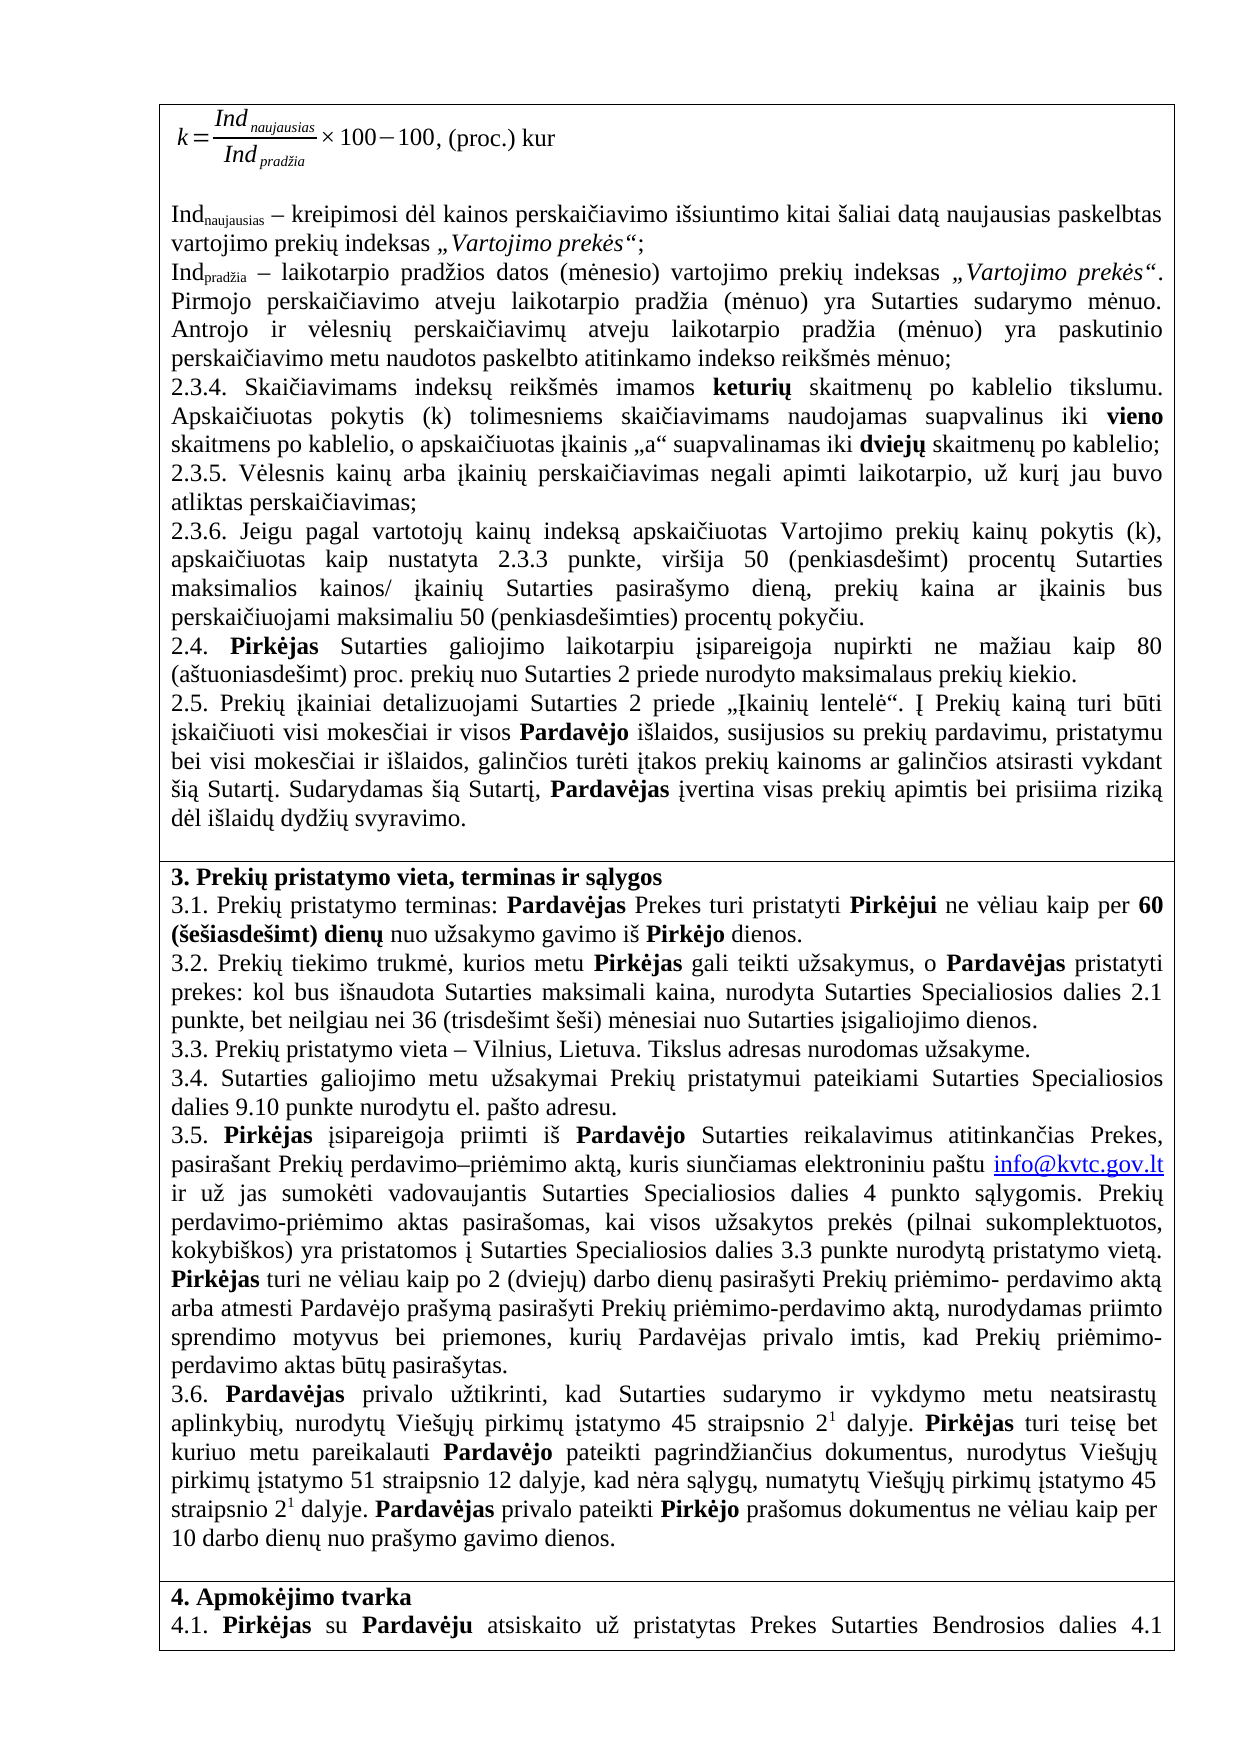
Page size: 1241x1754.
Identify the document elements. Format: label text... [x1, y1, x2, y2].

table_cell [160, 1582, 1174, 1649]
table_cell 3. Prekių pristatymo vieta, terminas ir sąlygos 3.1. Prekių pristatymo terminas: Pardavėjas Prekes turi pristatyti Pirkėjui ne vėliau kaip per 60 (šešiasdešimt) dienų nuo užsakymo gavimo iš Pirkėjo dienos. 3.2. Prekių tiekimo trukmė, kurios metu Pirkėjas gali teikti užsakymus, o Pardavėjas pristatyti prekes: kol bus išnaudota Sutarties maksimali kaina, nurodyta Sutarties Specialiosios dalies 2.1 punkte, bet neilgiau nei 36 (trisdešimt šeši) mėnesiai nuo Sutarties įsigaliojimo dienos. 3.3. Prekių pristatymo vieta – Vilnius, Lietuva. Tikslus adresas nurodomas užsakyme. 3.4. Sutarties galiojimo metu užsakymai Prekių pristatymui pateikiami Sutarties Specialiosios dalies 9.10 punkte nurodytu el. pašto adresu. 3.5. Pirkėjas įsipareigoja priimti iš Pardavėjo Sutarties reikalavimus atitinkančias Prekes, pasirašant Prekių perdavimo–priėmimo aktą, kuris siunčiamas elektroniniu paštu info@kvtc.gov.lt ir už jas sumokėti vadovaujantis Sutarties Specialiosios dalies 4 punkto sąlygomis. Prekių perdavimo-priėmimo aktas pasirašomas, kai visos užsakytos prekės (pilnai sukomplektuotos, kokybiškos) yra pristatomos į Sutarties Specialiosios dalies 3.3 punkte nurodytą pristatymo vietą. Pirkėjas turi ne vėliau kaip po 2 (dviejų) darbo dienų pasirašyti Prekių priėmimo- perdavimo aktą arba atmesti Pardavėjo prašymą pasirašyti Prekių priėmimo-perdavimo aktą, nurodydamas priimto sprendimo motyvus bei priemones, kurių Pardavėjas privalo imtis, kad Prekių priėmimo-perdavimo aktas būtų pasirašytas. 3.6. Pardavėjas privalo užtikrinti, kad Sutarties sudarymo ir vykdymo metu neatsirastų aplinkybių, nurodytų Viešųjų pirkimų įstatymo 45 straipsnio 21 dalyje. Pirkėjas turi teisę bet kuriuo metu pareikalauti Pardavėjo pateikti pagrindžiančius dokumentus, nurodytus Viešųjų pirkimų įstatymo 51 straipsnio 12 dalyje, kad nėra sąlygų, numatytų Viešųjų pirkimų įstatymo 45 straipsnio 21 dalyje. Pardavėjas privalo pateikti Pirkėjo prašomus dokumentus ne vėliau kaip per 10 darbo dienų nuo prašymo gavimo dienos. [160, 862, 1174, 1581]
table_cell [160, 105, 1174, 861]
